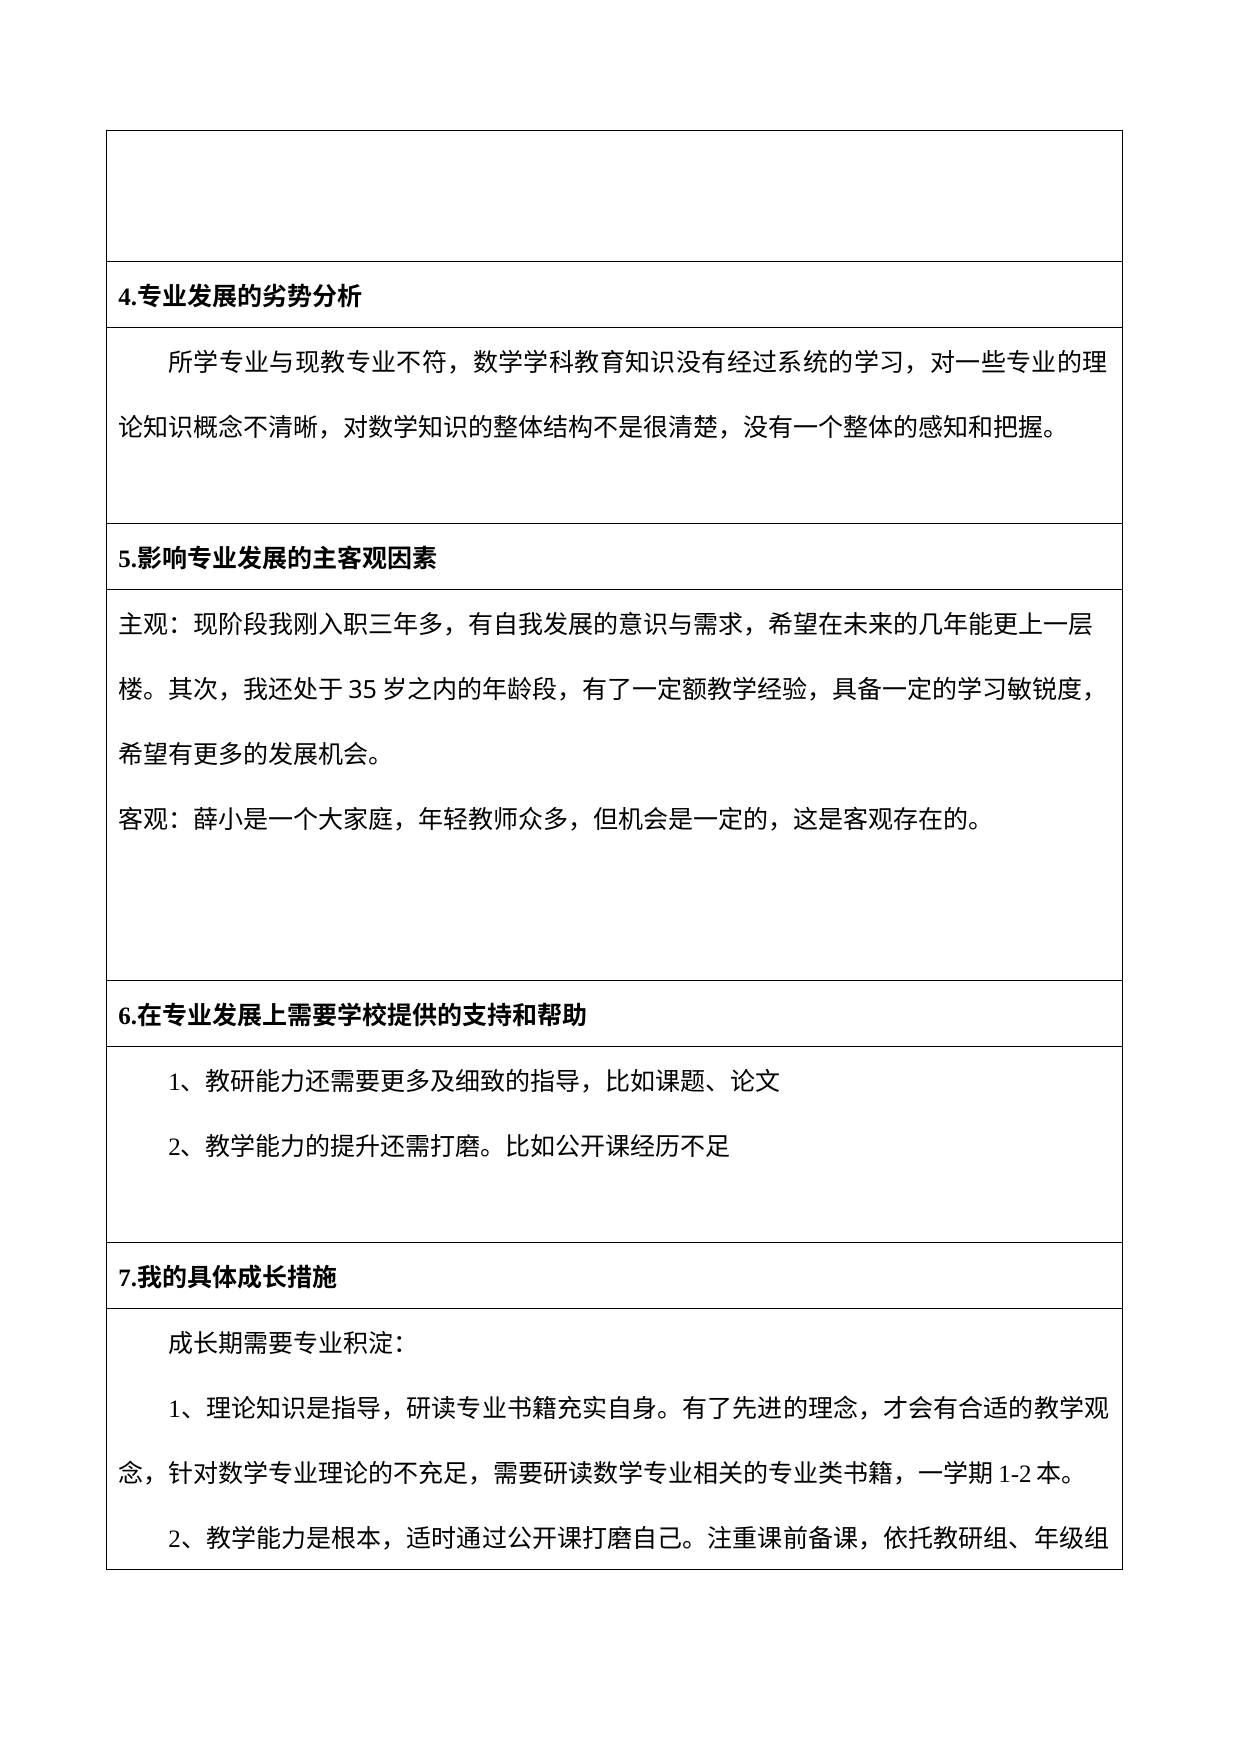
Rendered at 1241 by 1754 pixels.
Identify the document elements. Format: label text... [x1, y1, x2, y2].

table_cell 5.影响专业发展的主客观因素 [107, 524, 1122, 589]
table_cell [107, 1309, 1122, 1569]
table_cell 主观：现阶段我刚入职三年多，有自我发展的意识与需求，希望在未来的几年能更上一层楼。其次，我还处于35岁之内的年龄段，有了一定额教学经验，具备一定的学习敏锐度，希望有更多的发展机会。 客观：薛小是一个大家庭，年轻教师众多，但机会是一定的，这是客观存在的。 [107, 590, 1122, 980]
table_cell 所学专业与现教专业不符，数学学科教育知识没有经过系统的学习，对一些专业的理论知识概念不清晰，对数学知识的整体结构不是很清楚，没有一个整体的感知和把握。 [107, 328, 1122, 523]
table_cell 4.专业发展的劣势分析 [107, 262, 1122, 327]
table_cell 6.在专业发展上需要学校提供的支持和帮助 [107, 981, 1122, 1046]
table_cell 7.我的具体成长措施 [107, 1243, 1122, 1308]
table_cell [107, 131, 1122, 261]
table_cell 教研能力还需要更多及细致的指导，比如课题、论文 教学能力的提升还需打磨。比如公开课经历不足 [107, 1047, 1122, 1242]
